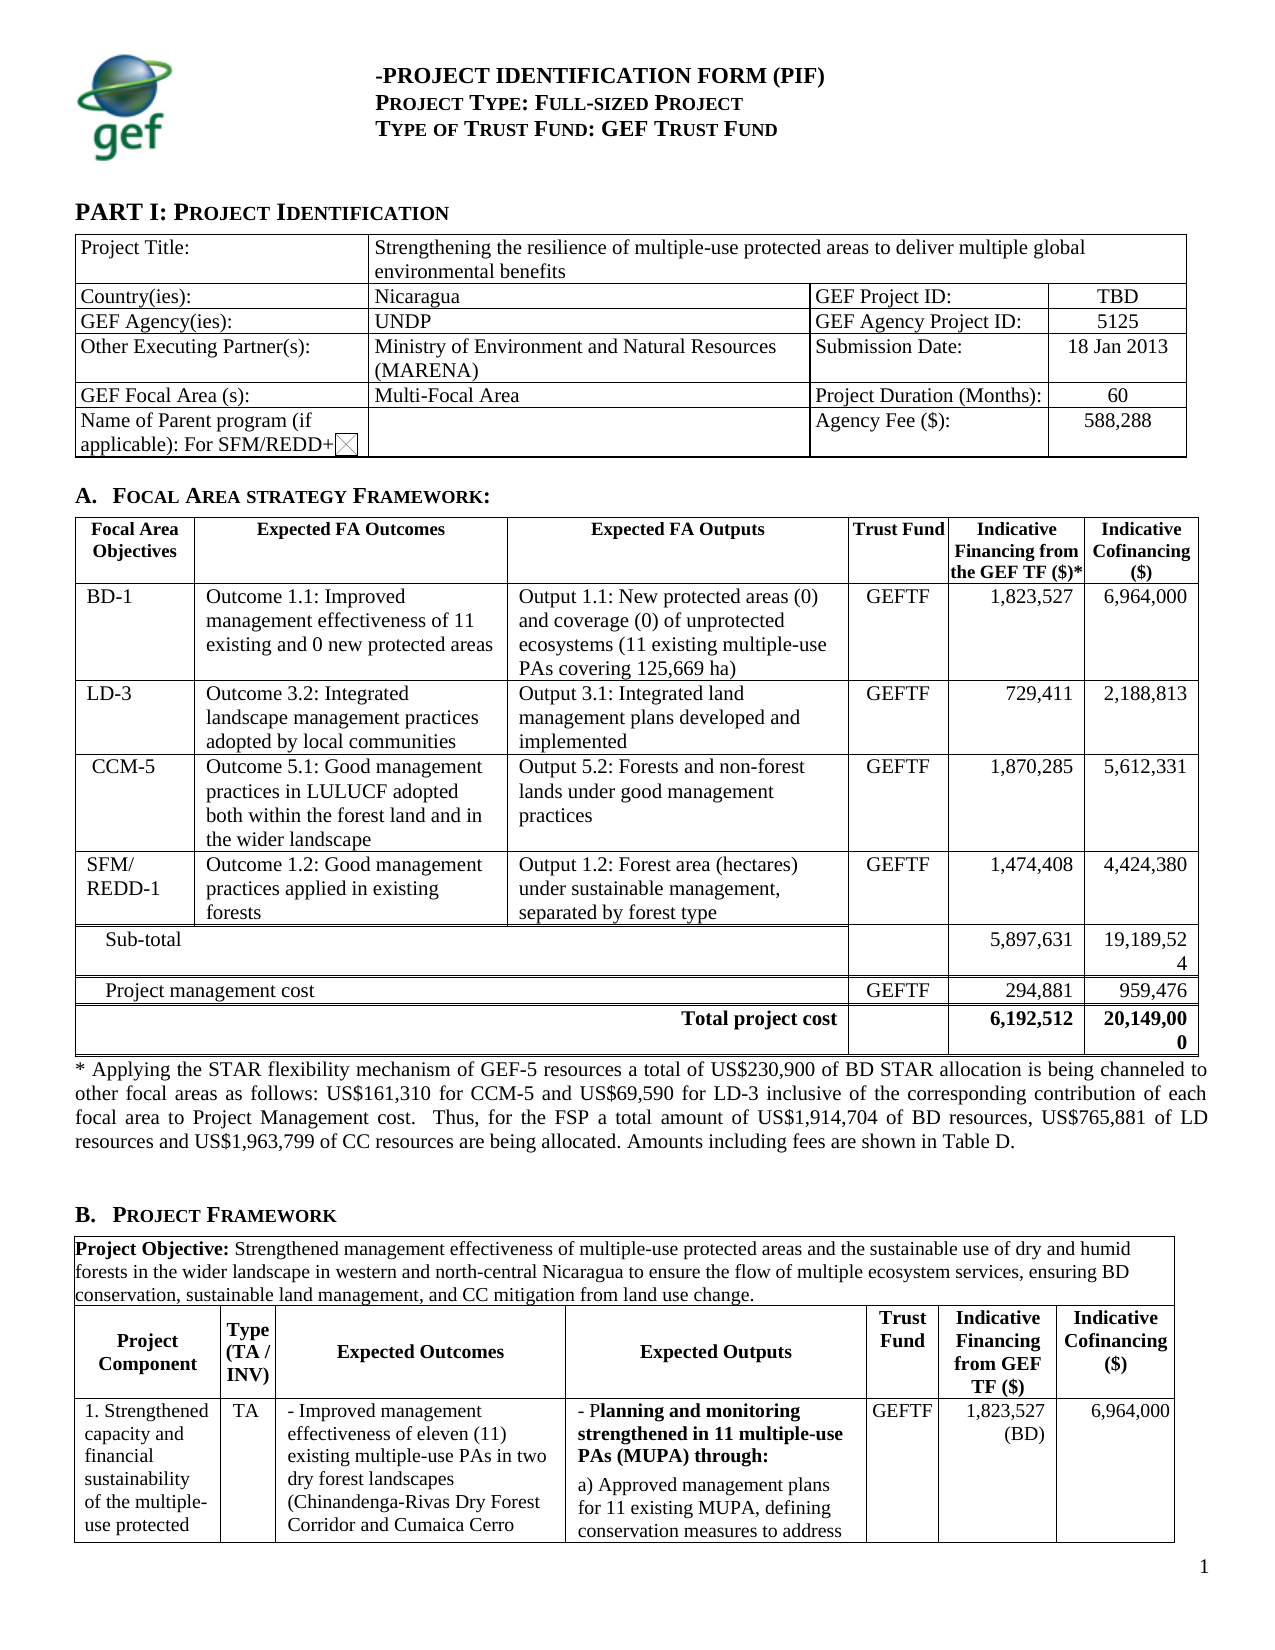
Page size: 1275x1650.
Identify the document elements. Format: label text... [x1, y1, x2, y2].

list Project Framework [75, 1201, 1209, 1227]
table_cell Type (TA / INV) [221, 1306, 275, 1398]
text * Applying the STAR flexibility mechanism of GEF-5 resources a total of US$230,900 of BD STAR allocation is being channeled to other focal areas as follows: US$161,310 for CCM-5 and US$69,590 for LD-3 inclusive of the corresponding contribution of each focal area to Project Management cost. Thus, for the FSP a total amount of US$1,914,704 of BD resources, US$765,881 of LD resources and US$1,963,799 of CC resources are being allocated. Amounts including fees are shown in Table D. [75, 1057, 1209, 1153]
table_header Focal Area Objectives [76, 518, 194, 583]
table_cell 6,964,000 [1057, 1399, 1174, 1542]
table_cell Expected Outputs [566, 1306, 866, 1398]
table_cell SFM/ REDD-1 [76, 852, 194, 924]
table_cell GEFTF [849, 681, 948, 753]
table_cell Outcome 1.2: Good management practices applied in existing forests [195, 852, 507, 924]
table_cell Name of Parent program (if applicable): For SFM/REDD+ [76, 408, 368, 456]
table_cell 4,424,380 [1085, 852, 1198, 924]
text PART I: Project Identification [75, 197, 1209, 225]
list Focal Area strategy Framework: [75, 482, 1209, 509]
table_cell Project Component [75, 1306, 220, 1398]
table_cell Outcome 5.1: Good management practices in LULUCF adopted both within the forest land and in the wider landscape [195, 755, 507, 851]
table_cell 60 [1049, 383, 1186, 407]
table_cell LD-3 [76, 681, 194, 753]
table_cell Trust Fund [867, 1306, 938, 1398]
table_cell 1,823,527 (BD) [939, 1399, 1056, 1542]
table_cell Total project cost [76, 1006, 848, 1054]
table_cell GEFTF [867, 1399, 938, 1542]
table_cell Agency Fee ($): [811, 408, 1048, 456]
table_cell Indicative Cofinancing ($) [1057, 1306, 1174, 1398]
table_cell GEF Project ID: [811, 284, 1048, 308]
picture [63, 53, 182, 175]
table_cell GEFTF [849, 584, 948, 680]
table_cell 729,411 [949, 681, 1084, 753]
table_cell Output 3.1: Integrated land management plans developed and implemented [508, 681, 848, 753]
table_cell GEF Agency(ies): [76, 309, 368, 333]
table_header Expected FA Outcomes [195, 518, 507, 583]
table_cell Output 1.1: New protected areas (0) and coverage (0) of unprotected ecosystems (11 existing multiple-use PAs covering 125,669 ha) [508, 584, 848, 680]
table_header Trust Fund [849, 518, 948, 583]
table_header Strengthening the resilience of multiple-use protected areas to deliver multiple global environmental benefits [369, 235, 1186, 283]
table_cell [276, 1399, 565, 1542]
table_cell [849, 925, 948, 975]
table_header Indicative Cofinancing ($) [1085, 518, 1198, 583]
table_cell Other Executing Partner(s): [76, 334, 368, 382]
table_cell Nicaragua [369, 284, 809, 308]
table_cell Ministry of Environment and Natural Resources (MARENA) [369, 334, 809, 382]
table_cell Sub-total [76, 927, 848, 975]
table_cell GEFTF [849, 755, 948, 851]
table_cell GEF Agency Project ID: [811, 309, 1048, 333]
table_cell UNDP [369, 309, 809, 333]
table_cell Outcome 3.2: Integrated landscape management practices adopted by local communities [195, 681, 507, 753]
table_cell 5,897,631 [949, 925, 1084, 975]
table_cell TBD [1049, 284, 1186, 308]
table_cell Output 5.2: Forests and non-forest lands under good management practices [508, 755, 848, 851]
table_header Project Objective: Strengthened management effectiveness of multiple-use protected areas and the sustainable use of dry and humid forests in the wider landscape in western and north-central Nicaragua to ensure the flow of multiple ecosystem services, ensuring BD conservation, sustainable land management, and CC mitigation from land use change. [75, 1237, 1174, 1305]
table_cell [849, 1006, 948, 1054]
table_cell Expected Outcomes [276, 1306, 565, 1398]
table_cell TA [221, 1399, 275, 1542]
table_cell Project Duration (Months): [811, 383, 1048, 407]
table_cell 19,189,524 [1085, 925, 1198, 975]
text Project Type: Full-sized Project [375, 89, 1088, 115]
table_cell 294,881 [949, 978, 1084, 1002]
table_cell 1,870,285 [949, 755, 1084, 851]
table_cell 6,192,512 [949, 1006, 1084, 1054]
table_cell 5125 [1049, 309, 1186, 333]
table_cell CCM-5 [76, 755, 194, 851]
table_cell 20,149,000 [1085, 1006, 1198, 1054]
table_cell 588,288 [1049, 408, 1186, 456]
table_cell 2,188,813 [1085, 681, 1198, 753]
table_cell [566, 1399, 866, 1542]
table_cell [369, 408, 809, 456]
table_cell 1,823,527 [949, 584, 1084, 680]
table_cell Multi-Focal Area [369, 383, 809, 407]
table_cell 959,476 [1085, 978, 1198, 1002]
table_cell Outcome 1.1: Improved management effectiveness of 11 existing and 0 new protected areas [195, 584, 507, 680]
table_cell 6,964,000 [1085, 584, 1198, 680]
table_cell GEFTF [849, 978, 948, 1002]
table_cell BD-1 [76, 584, 194, 680]
table_cell 1,474,408 [949, 852, 1084, 924]
table_header Expected FA Outputs [508, 518, 848, 583]
table_cell 5,612,331 [1085, 755, 1198, 851]
table_cell Indicative Financing from GEF TF ($) [939, 1306, 1056, 1398]
table_cell 18 Jan 2013 [1049, 334, 1186, 382]
text -Project Identification Form (PIF) [375, 62, 1088, 89]
table_cell Submission Date: [811, 334, 1048, 382]
table_cell GEFTF [849, 852, 948, 924]
table_cell GEF Focal Area (s): [76, 383, 368, 407]
table_cell Country(ies): [76, 284, 368, 308]
table_header Project Title: [76, 235, 368, 283]
table_cell Project management cost [76, 978, 848, 1002]
table_header Indicative Financing from the GEF TF ($)* [949, 518, 1084, 583]
text Type of Trust Fund: GEF Trust Fund [375, 115, 1088, 141]
table_cell Output 1.2: Forest area (hectares) under sustainable management, separated by forest type [508, 852, 848, 924]
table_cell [75, 1399, 220, 1542]
